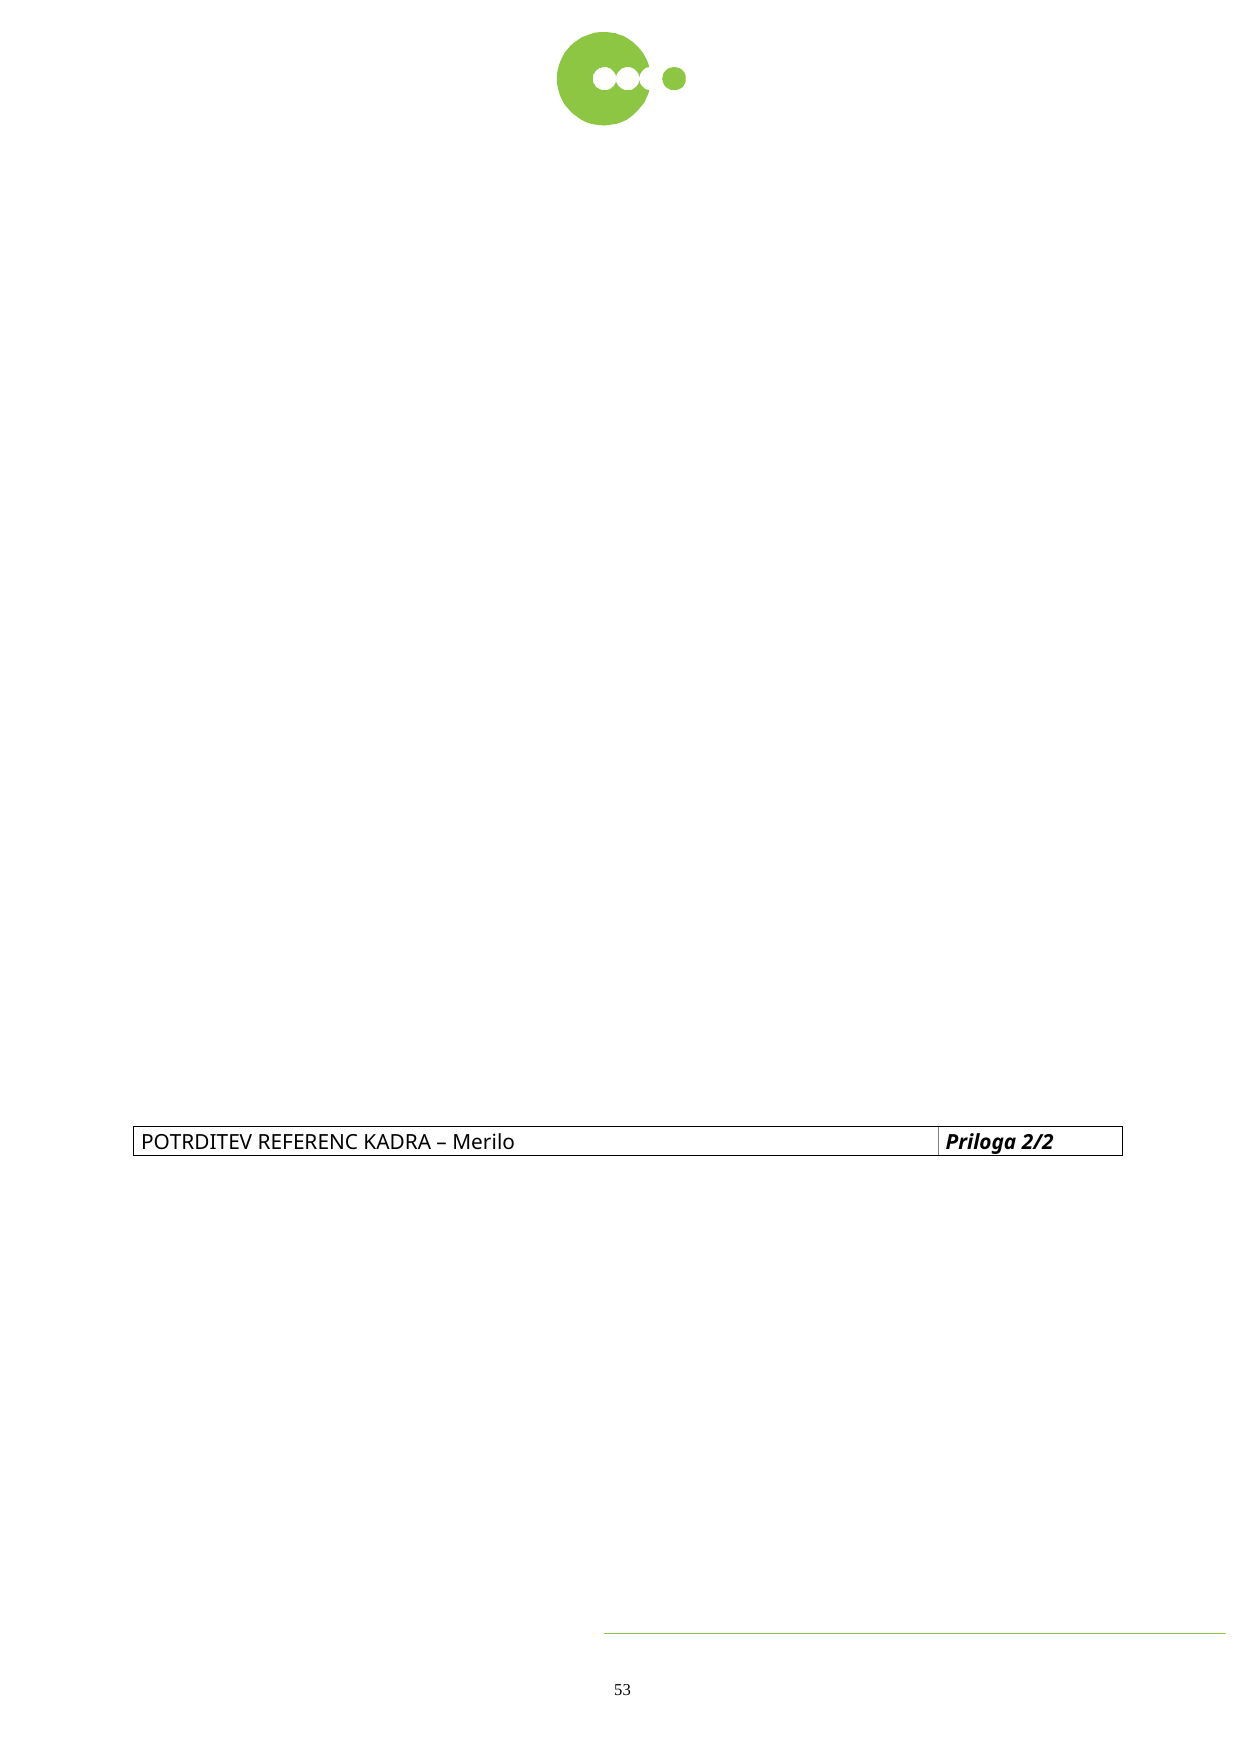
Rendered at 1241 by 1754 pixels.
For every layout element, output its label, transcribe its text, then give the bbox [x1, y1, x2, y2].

table_header POTRDITEV REFERENC KADRA – Merilo [134, 1127, 938, 1155]
table_header Priloga 2/2 [939, 1127, 1122, 1155]
